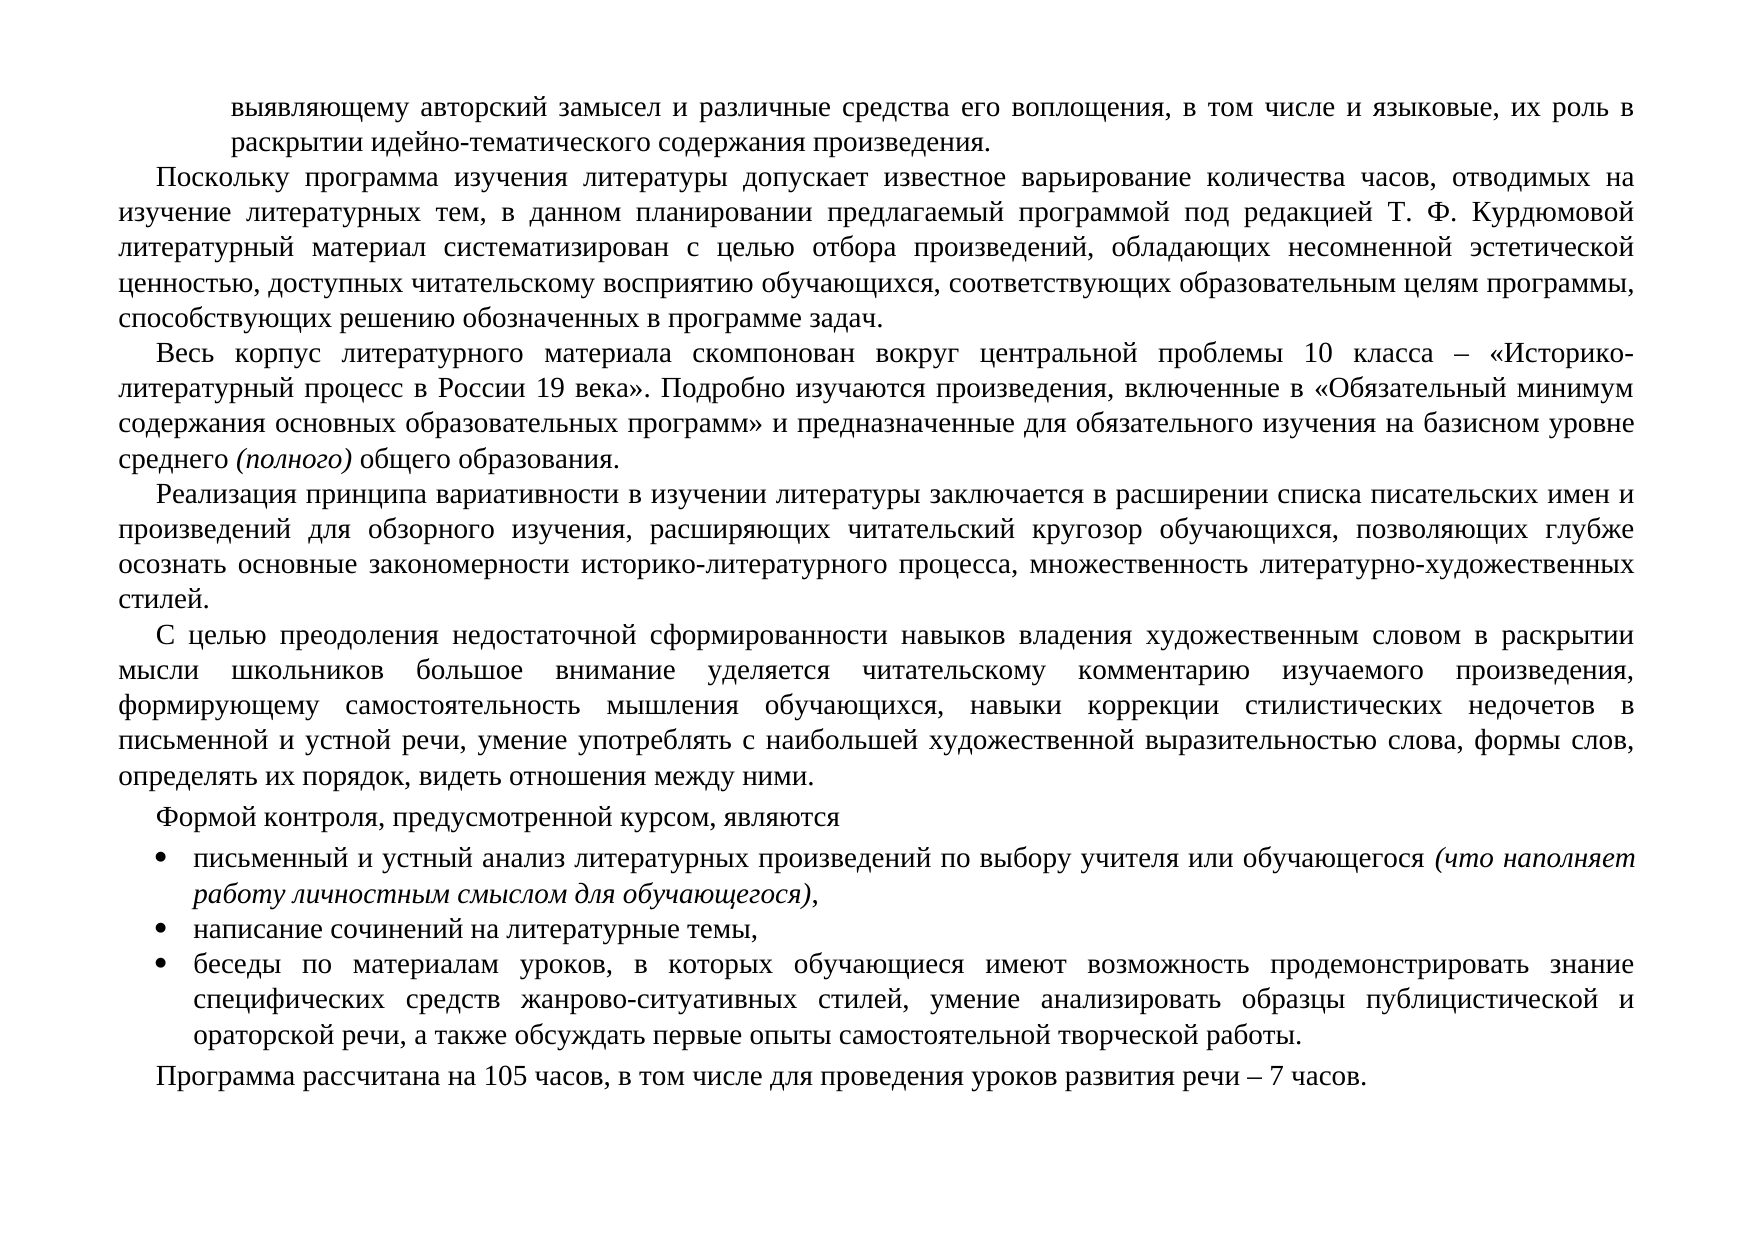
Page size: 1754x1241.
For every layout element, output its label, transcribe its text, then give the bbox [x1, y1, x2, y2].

text Формой контроля, предусмотренной курсом, являются [118, 799, 1636, 833]
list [193, 89, 1636, 157]
list написание сочинений на литературные темы, [156, 911, 1636, 945]
text С целью преодоления недостаточной сформированности навыков владения художественным словом в раскрытии мысли школьников большое внимание уделяется читательскому комментарию изучаемого произведения, формирующему самостоятельность мышления обучающихся, навыки коррекции стилистических недочетов в письменной и устной речи, умение употреблять с наибольшей художественной выразительностью слова, формы слов, определять их порядок, видеть отношения между ними. [118, 617, 1636, 791]
text Поскольку программа изучения литературы допускает известное варьирование количества часов, отводимых на изучение литературных тем, в данном планировании предлагаемый программой под редакцией Т. Ф. Курдюмовой литературный материал систематизирован с целью отбора произведений, обладающих несомненной эстетической ценностью, доступных читательскому восприятию обучающихся, соответствующих образовательным целям программы, способствующих решению обозначенных в программе задач. [118, 159, 1636, 333]
list беседы по материалам уроков, в которых обучающиеся имеют возможность продемонстрировать знание специфических средств жанрово-ситуативных стилей, умение анализировать образцы публицистической и ораторской речи, а также обсуждать первые опыты самостоятельной творческой работы. [156, 946, 1636, 1050]
text Весь корпус литературного материала скомпонован вокруг центральной проблемы 10 класса – «Историко-литературный процесс в России 19 века». Подробно изучаются произведения, включенные в «Обязательный минимум содержания основных образовательных программ» и предназначенные для обязательного изучения на базисном уровне среднего (полного) общего образования. [118, 335, 1636, 474]
list письменный и устный анализ литературных произведений по выбору учителя или обучающегося (что наполняет работу личностным смыслом для обучающегося), [156, 841, 1636, 909]
text Программа рассчитана на 105 часов, в том числе для проведения уроков развития речи – 7 часов. [118, 1058, 1636, 1092]
text Реализация принципа вариативности в изучении литературы заключается в расширении списка писательских имен и произведений для обзорного изучения, расширяющих читательский кругозор обучающихся, позволяющих глубже осознать основные закономерности историко-литературного процесса, множественность литературно-художественных стилей. [118, 476, 1636, 615]
